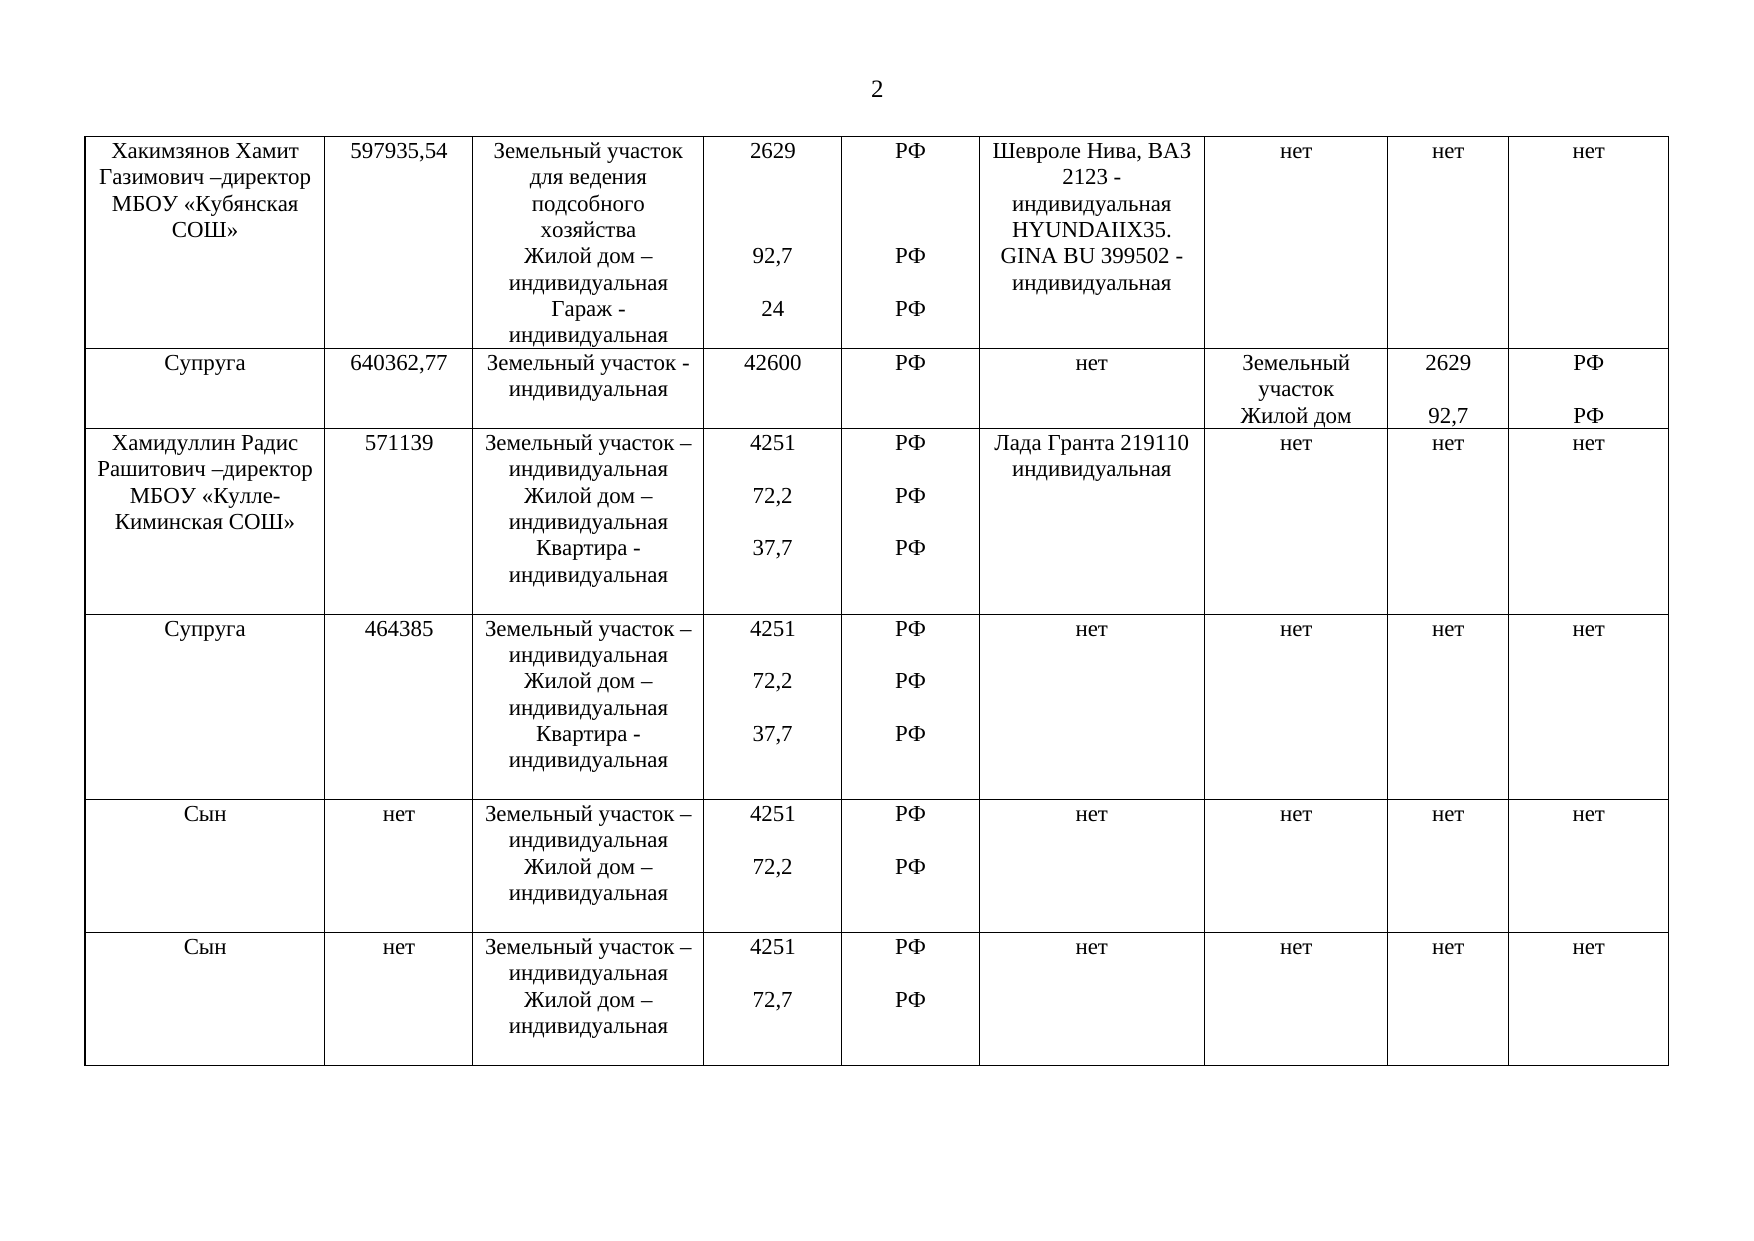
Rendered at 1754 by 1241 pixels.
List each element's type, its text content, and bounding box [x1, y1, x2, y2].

table_cell нет [1205, 800, 1387, 932]
table_cell РФ РФ РФ [842, 429, 979, 613]
table_cell Хамидуллин Радис Рашитович –директор МБОУ «Кулле-Киминская СОШ» [86, 429, 324, 613]
table_cell нет [1388, 429, 1508, 613]
table_cell 4251 72,2 37,7 [704, 615, 841, 799]
table_cell нет [325, 933, 472, 1065]
table_cell 571139 [325, 429, 472, 613]
table_cell нет [980, 349, 1204, 428]
table_cell нет [1205, 615, 1387, 799]
table_cell нет [1509, 137, 1668, 348]
table_cell нет [1205, 429, 1387, 613]
table_cell нет [1509, 933, 1668, 1065]
table_cell нет [980, 800, 1204, 932]
table_cell нет [1509, 615, 1668, 799]
table_cell Сын [86, 933, 324, 1065]
table_cell РФ РФ [1509, 349, 1668, 428]
table_cell Земельный участок – индивидуальная Жилой дом – индивидуальная [473, 800, 703, 932]
table_cell Земельный участок – индивидуальная Жилой дом – индивидуальная Квартира - индивидуальная [473, 615, 703, 799]
table_cell 4251 72,2 37,7 [704, 429, 841, 613]
table_cell 2629 92,7 [1388, 349, 1508, 428]
table_cell 640362,77 [325, 349, 472, 428]
table_cell РФ РФ [842, 933, 979, 1065]
table_cell нет [325, 800, 472, 932]
table_cell РФ РФ РФ [842, 615, 979, 799]
table_cell Земельный участок - индивидуальная [473, 349, 703, 428]
table_cell нет [1388, 615, 1508, 799]
table_cell нет [980, 933, 1204, 1065]
table_cell нет [1388, 933, 1508, 1065]
table_cell 4251 72,2 [704, 800, 841, 932]
table_cell 4251 72,7 [704, 933, 841, 1065]
table_cell Земельный участок – индивидуальная Жилой дом – индивидуальная [473, 933, 703, 1065]
table_cell нет [1388, 800, 1508, 932]
table_cell 464385 [325, 615, 472, 799]
table_cell Хакимзянов Хамит Газимович –директор МБОУ «Кубянская СОШ» [86, 137, 324, 348]
table_cell 42600 [704, 349, 841, 428]
table_cell нет [1509, 429, 1668, 613]
table_cell Земельный участок – индивидуальная Жилой дом – индивидуальная Квартира - индивидуальная [473, 429, 703, 613]
table_cell 597935,54 [325, 137, 472, 348]
table_cell Лада Гранта 219110 индивидуальная [980, 429, 1204, 613]
table_cell Супруга [86, 349, 324, 428]
table_cell нет [1509, 800, 1668, 932]
table_cell нет [1205, 933, 1387, 1065]
table_cell РФ РФ РФ [842, 137, 979, 348]
table_cell нет [980, 615, 1204, 799]
table_cell нет [1205, 137, 1387, 348]
table_cell Земельный участок для ведения подсобного хозяйства Жилой дом – индивидуальная Гараж - индивидуальная [473, 137, 703, 348]
table_cell нет [1388, 137, 1508, 348]
table_cell РФ РФ [842, 800, 979, 932]
table_cell Земельный участок Жилой дом [1205, 349, 1387, 428]
table_cell Сын [86, 800, 324, 932]
table_cell РФ [842, 349, 979, 428]
table_cell 2629 92,7 24 [704, 137, 841, 348]
table_cell Шевроле Нива, ВАЗ 2123 - индивидуальная HYUNDAIIX35. GINA BU 399502 - индивидуальная [980, 137, 1204, 348]
table_cell Супруга [86, 615, 324, 799]
